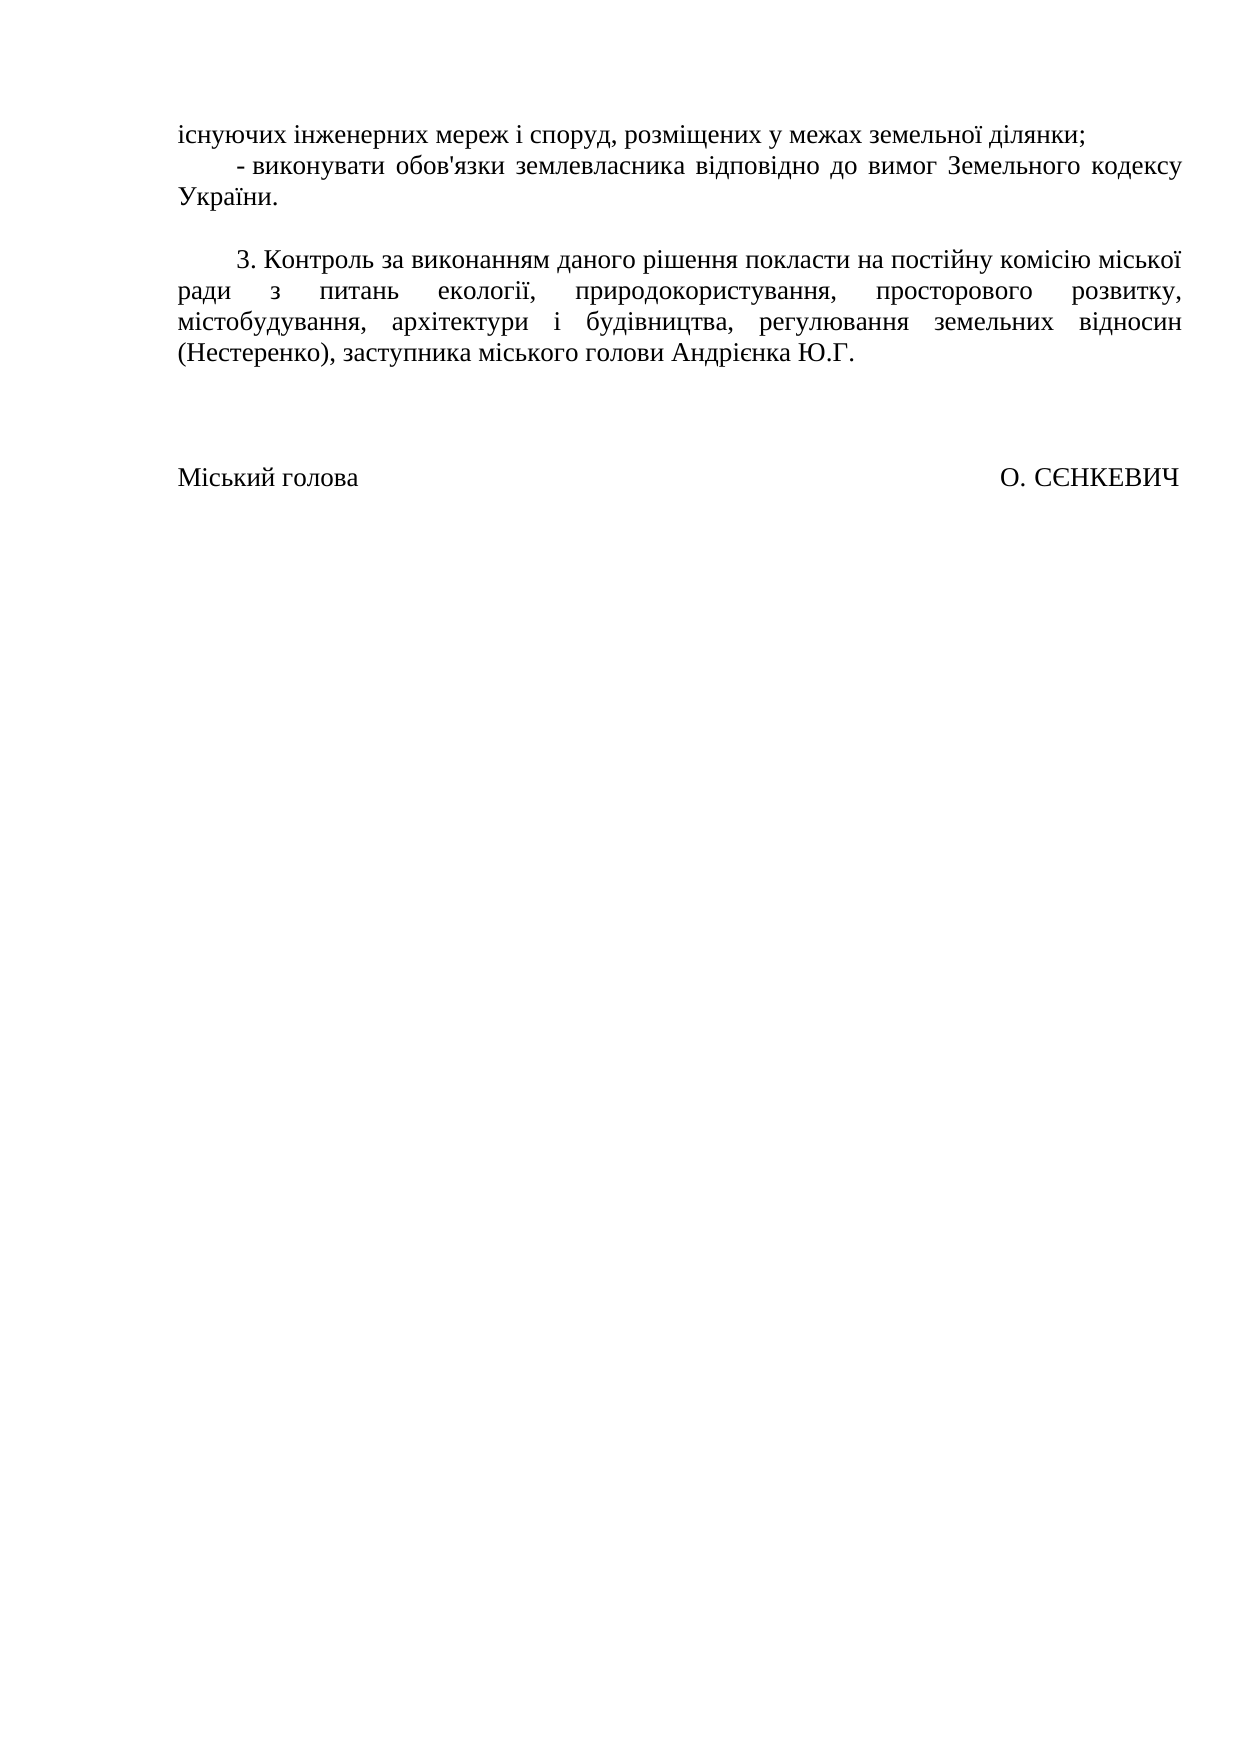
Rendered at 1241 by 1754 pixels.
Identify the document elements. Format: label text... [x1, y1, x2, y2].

text - виконувати обов'язки землевласника відповідно до вимог Земельного кодексу України. [177, 149, 1183, 212]
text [177, 118, 1183, 149]
text 3. Контроль за виконанням даного рішення покласти на постійну комісію міської ради з питань екології, природокористування, просторового розвитку, містобудування, архітектури і будівництва, регулювання земельних відносин (Нестеренко), заступника міського голови Андрієнка Ю.Г. [177, 243, 1183, 367]
text Міський голова О. СЄНКЕВИЧ [177, 461, 1183, 492]
